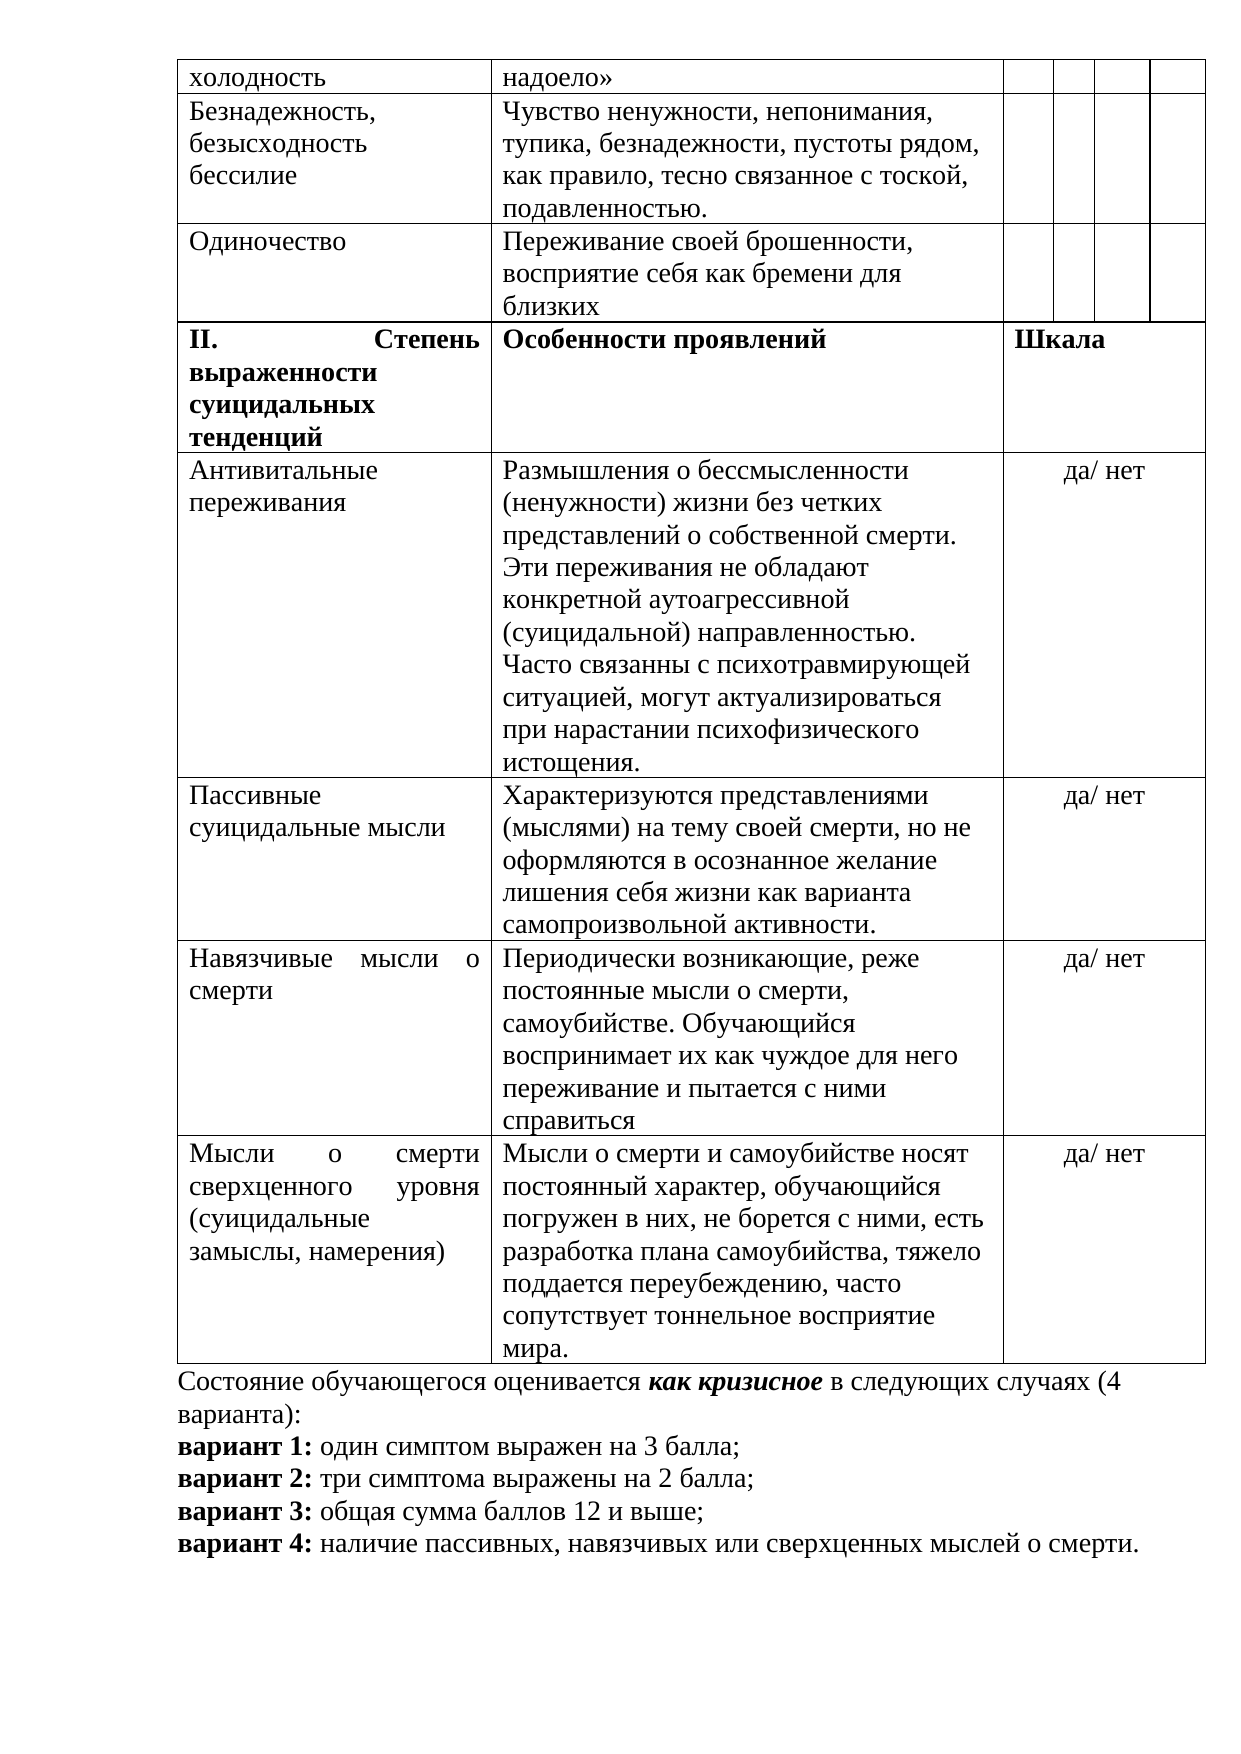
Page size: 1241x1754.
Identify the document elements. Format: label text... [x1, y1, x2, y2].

table_cell [1151, 60, 1205, 92]
table_cell Шкала [1004, 323, 1205, 452]
table_cell [1095, 224, 1149, 321]
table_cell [492, 60, 1003, 92]
table_cell Безнадежность, безысходность бессилие [178, 94, 491, 223]
table_cell Переживание своей брошенности, восприятие себя как бремени для близких [492, 224, 1003, 321]
table_cell Чувство ненужности, непонимания, тупика, безнадежности, пустоты рядом, как правило, тесно связанное с тоской, подавленностью. [492, 94, 1003, 223]
table_cell Периодически возникающие, реже постоянные мысли о смерти, самоубийстве. Обучающийся воспринимает их как чуждое для него переживание и пытается с ними справиться [492, 941, 1003, 1135]
text вариант 2: три симптома выражены на 2 балла; [177, 1461, 1152, 1494]
text вариант 3: общая сумма баллов 12 и выше; [177, 1494, 1152, 1526]
table_cell [1151, 224, 1205, 321]
table_cell Мысли о смерти сверхценного уровня (суицидальные замыслы, намерения) [178, 1136, 491, 1363]
table_cell [1151, 94, 1205, 223]
table_cell [1095, 94, 1149, 223]
table_cell [1004, 224, 1053, 321]
table_cell Особенности проявлений [492, 323, 1003, 452]
table_cell да/ нет [1004, 453, 1205, 777]
text вариант 1: один симптом выражен на 3 балла; [177, 1429, 1152, 1461]
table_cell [178, 60, 491, 92]
table_cell Мысли о смерти и самоубийстве носят постоянный характер, обучающийся погружен в них, не борется с ними, есть разработка плана самоубийства, тяжело поддается переубеждению, часто сопутствует тоннельное восприятие мира. [492, 1136, 1003, 1363]
table_cell [1095, 60, 1149, 92]
table_cell да/ нет [1004, 778, 1205, 940]
table_cell Пассивные суицидальные мысли [178, 778, 491, 940]
table_cell [1054, 224, 1094, 321]
table_cell Одиночество [178, 224, 491, 321]
table_cell II. Степень выраженности суицидальных тенденций [178, 323, 491, 452]
table_cell [1054, 60, 1094, 92]
table_cell Навязчивые мысли о смерти [178, 941, 491, 1135]
table_cell [1004, 94, 1053, 223]
text Состояние обучающегося оценивается как кризисное в следующих случаях (4 варианта): [177, 1364, 1152, 1429]
table_cell да/ нет [1004, 941, 1205, 1135]
table_cell да/ нет [1004, 1136, 1205, 1363]
table_cell Размышления о бессмысленности (ненужности) жизни без четких представлений о собственной смерти. Эти переживания не обладают конкретной аутоагрессивной (суицидальной) направленностью. Часто связанны с психотравмирующей ситуацией, могут актуализироваться при нарастании психофизического истощения. [492, 453, 1003, 777]
table_cell Антивитальные переживания [178, 453, 491, 777]
text вариант 4: наличие пассивных, навязчивых или сверхценных мыслей о смерти. [177, 1526, 1152, 1559]
table_cell [1054, 94, 1094, 223]
table_cell [1004, 60, 1053, 92]
table_cell Характеризуются представлениями (мыслями) на тему своей смерти, но не оформляются в осознанное желание лишения себя жизни как варианта самопроизвольной активности. [492, 778, 1003, 940]
